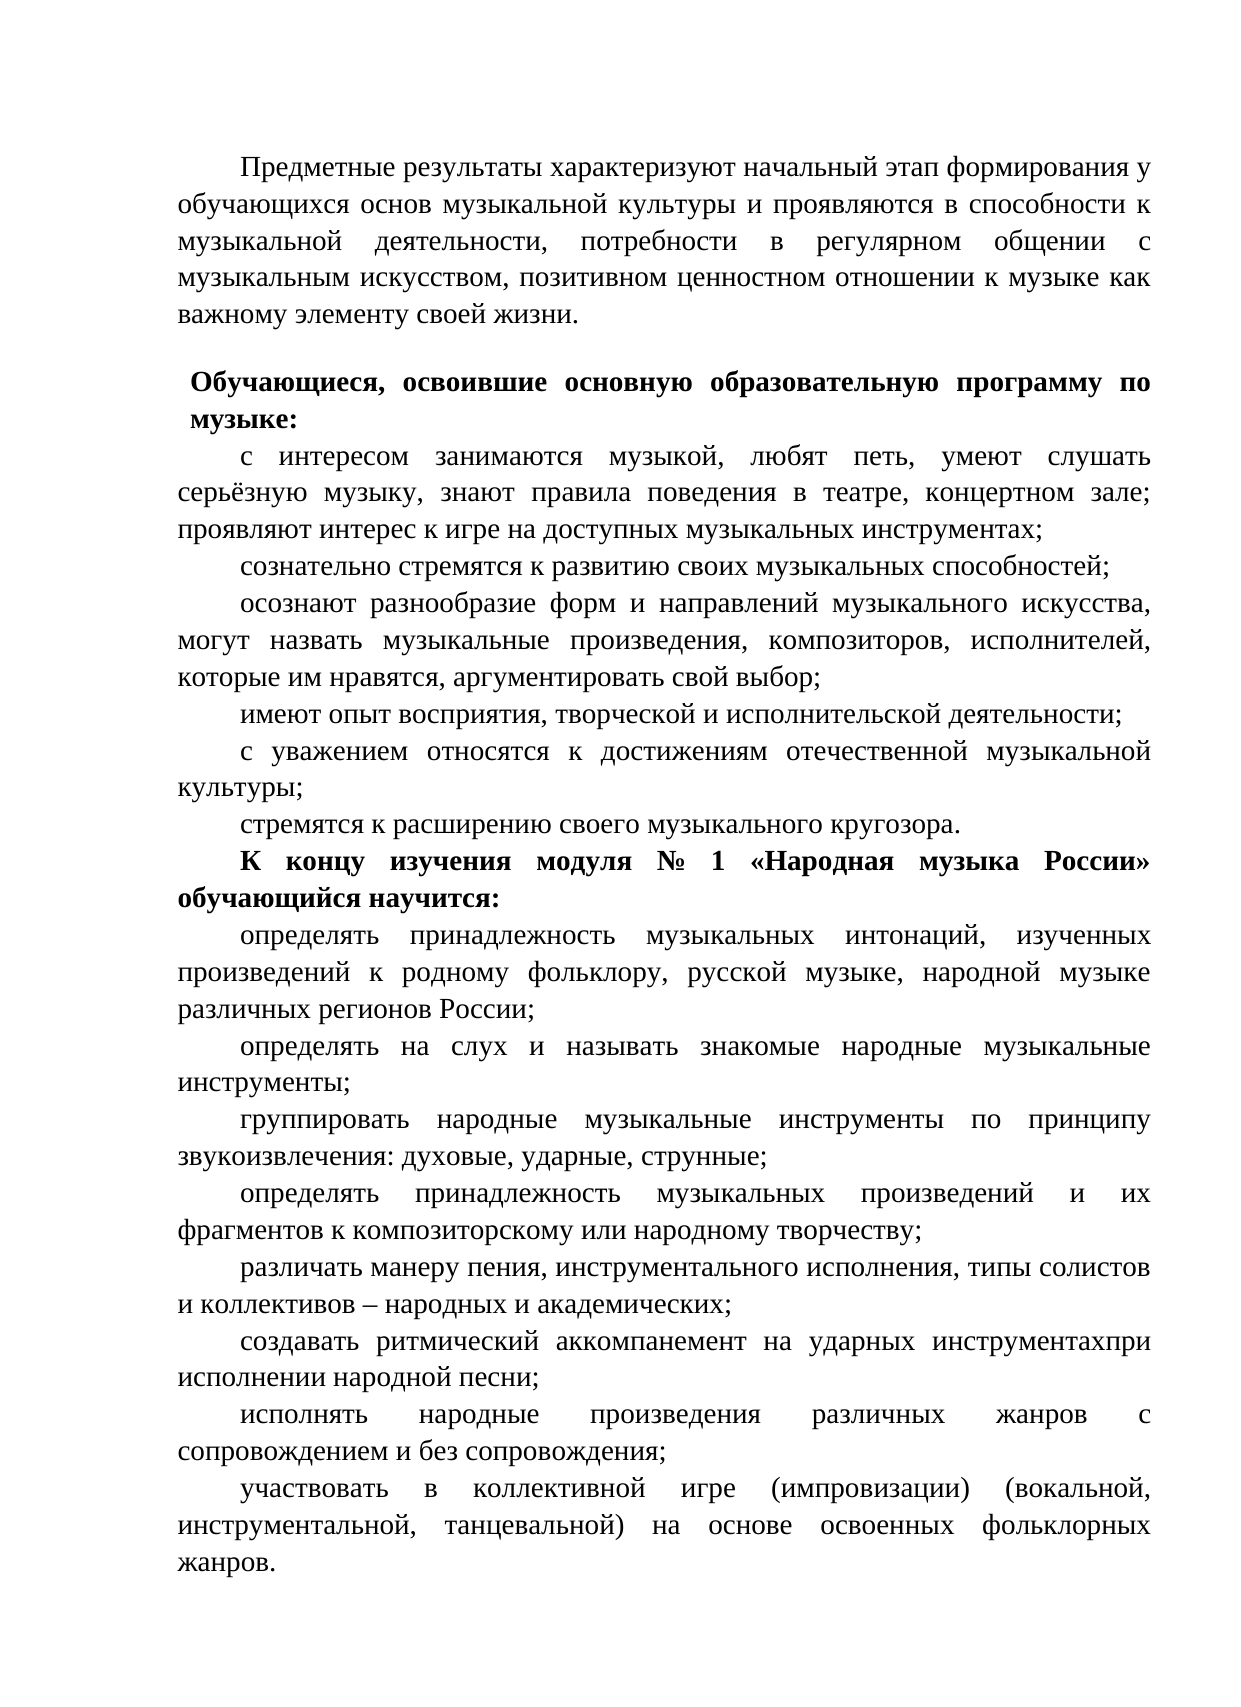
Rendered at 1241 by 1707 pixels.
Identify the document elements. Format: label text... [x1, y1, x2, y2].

text определять на слух и называть знакомые народные музыкальные инструменты; [177, 1028, 1152, 1098]
text определять принадлежность музыкальных произведений и их фрагментов к композиторскому или народному творчеству; [177, 1175, 1152, 1246]
text Обучающиеся, освоившие основную образовательную программу по музыке: [190, 364, 1152, 434]
text группировать народные музыкальные инструменты по принципу звукоизвлечения: духовые, ударные, струнные; [177, 1101, 1152, 1172]
text участвовать в коллективной игре (импровизации) (вокальной, инструментальной, танцевальной) на основе освоенных фольклорных жанров. [177, 1470, 1152, 1577]
text имеют опыт восприятия, творческой и исполнительской деятельности; [177, 696, 1152, 729]
text сознательно стремятся к развитию своих музыкальных способностей; [177, 548, 1152, 582]
text создавать ритмический аккомпанемент на ударных инструментахпри исполнении народной песни; [177, 1323, 1152, 1393]
text различать манеру пения, инструментального исполнения, типы солистов и коллективов – народных и академических; [177, 1249, 1152, 1319]
text осознают разнообразие форм и направлений музыкального искусства, могут назвать музыкальные произведения, композиторов, исполнителей, которые им нравятся, аргументировать свой выбор; [177, 585, 1152, 692]
text исполнять народные произведения различных жанров с сопровождением и без сопровождения; [177, 1396, 1152, 1467]
text с уважением относятся к достижениям отечественной музыкальной культуры; [177, 733, 1152, 803]
text с интересом занимаются музыкой, любят петь, умеют слушать серьёзную музыку, знают правила поведения в театре, концертном зале; проявляют интерес к игре на доступных музыкальных инструментах; [177, 438, 1152, 545]
text стремятся к расширению своего музыкального кругозора. [177, 806, 1152, 840]
text К концу изучения модуля № 1 «Народная музыка России» обучающийся научится: [177, 843, 1152, 914]
text определять принадлежность музыкальных интонаций, изученных произведений к родному фольклору, русской музыке, народной музыке различных регионов России; [177, 917, 1152, 1024]
text Предметные результаты характеризуют начальный этап формирования у обучающихся основ музыкальной культуры и проявляются в способности к музыкальной деятельности, потребности в регулярном общении с музыкальным искусством, позитивном ценностном отношении к музыке как важному элементу своей жизни. [177, 149, 1152, 330]
